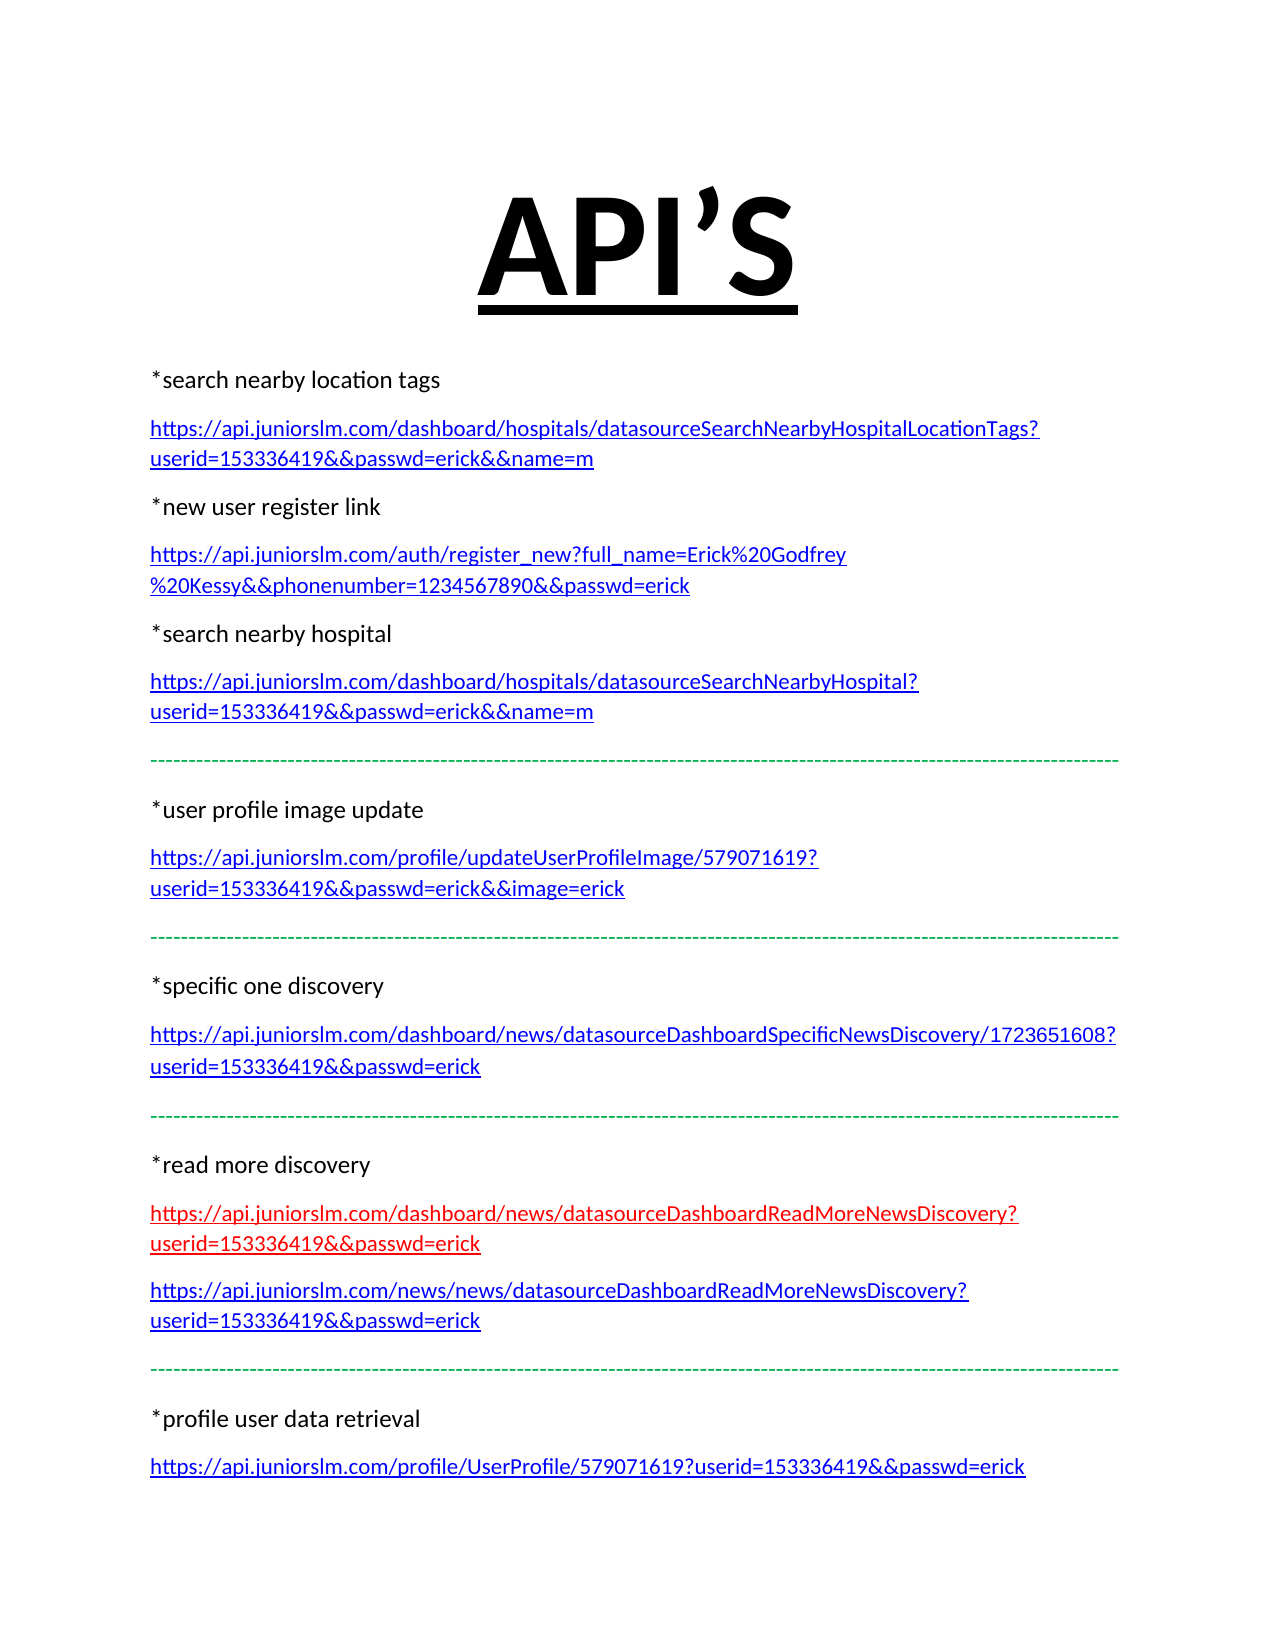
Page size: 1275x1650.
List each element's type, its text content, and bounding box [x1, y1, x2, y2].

text *read more discovery [150, 1149, 1125, 1180]
text *user profile image update [150, 794, 1125, 824]
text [150, 1353, 1125, 1384]
text *specific one discovery [150, 970, 1125, 1001]
text *search nearby hospital [150, 618, 1125, 648]
text ------------------------------------------------------------------------------------------------------------------------------- [150, 921, 1125, 951]
text https://api.juniorslm.com/news/news/datasourceDashboardReadMoreNewsDiscovery?userid=153336419&&passwd=erick [150, 1276, 1125, 1334]
text https://api.juniorslm.com/dashboard/news/datasourceDashboardSpecificNewsDiscovery/1723651608?userid=153336419&&passwd=erick [150, 1020, 1125, 1081]
text ------------------------------------------------------------------------------------------------------------------------------- [150, 1100, 1125, 1130]
text https://api.juniorslm.com/profile/UserProfile/579071619?userid=153336419&&passwd=erick [150, 1452, 1125, 1480]
text https://api.juniorslm.com/dashboard/hospitals/datasourceSearchNearbyHospitalLocationTags?userid=153336419&&passwd=erick&&name=m [150, 414, 1125, 472]
text *new user register link [150, 491, 1125, 522]
text https://api.juniorslm.com/auth/register_new?full_name=Erick%20Godfrey%20Kessy&&phonenumber=1234567890&&passwd=erick [150, 541, 1125, 599]
text *profile user data retrieval [150, 1403, 1125, 1433]
text https://api.juniorslm.com/dashboard/news/datasourceDashboardReadMoreNewsDiscovery?userid=153336419&&passwd=erick [150, 1199, 1125, 1257]
text *search nearby location tags [150, 364, 1125, 395]
text ------------------------------------------------------------------------------------------------------------------------------- [150, 744, 1125, 775]
text https://api.juniorslm.com/dashboard/hospitals/datasourceSearchNearbyHospital?userid=153336419&&passwd=erick&&name=m [150, 667, 1125, 726]
text API’S [150, 150, 1125, 333]
text https://api.juniorslm.com/profile/updateUserProfileImage/579071619?userid=153336419&&passwd=erick&&image=erick [150, 843, 1125, 902]
